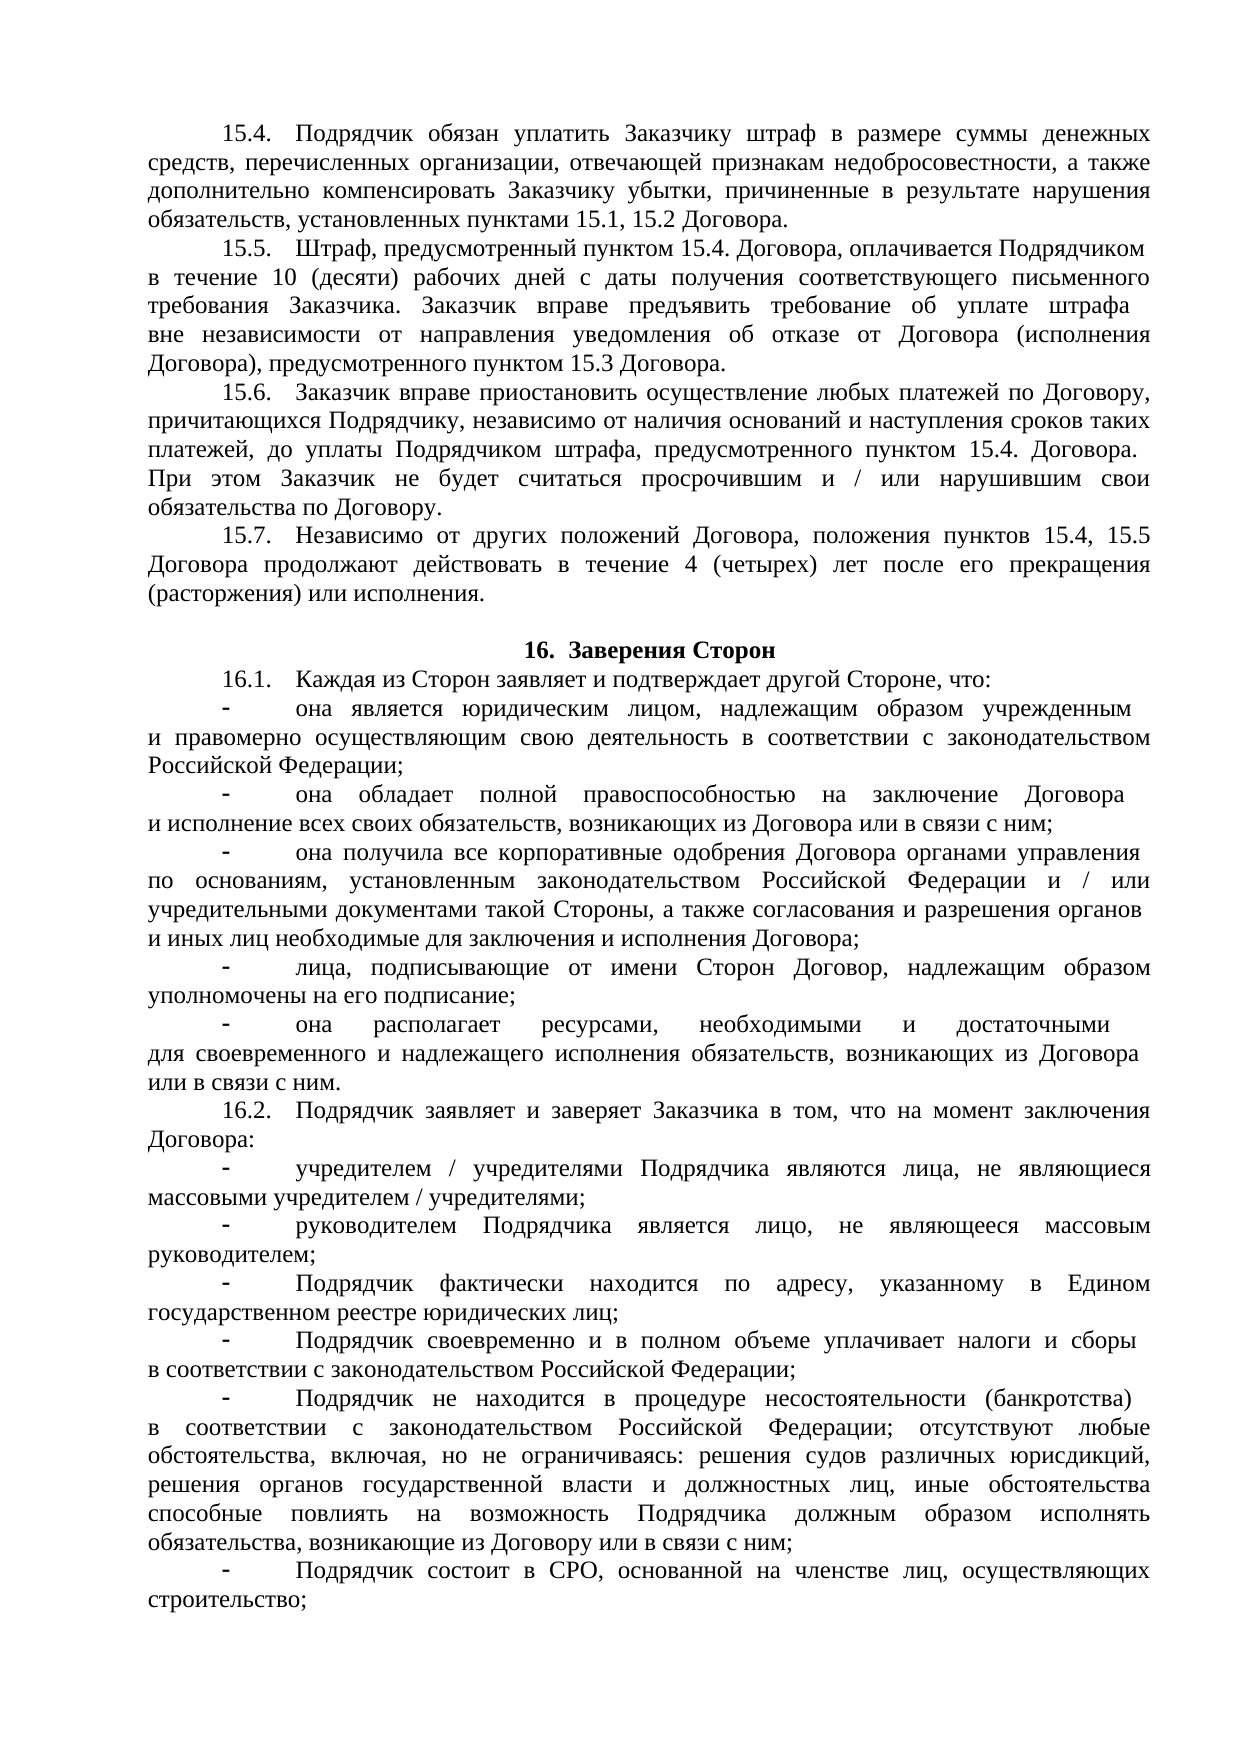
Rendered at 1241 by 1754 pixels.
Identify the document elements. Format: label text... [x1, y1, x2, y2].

list Независимо от других положений Договора, положения пунктов 15.4, 15.5 Договора продолжают действовать в течение 4 (четырех) лет после его прекращения (расторжения) или исполнения. [148, 521, 1152, 607]
list Подрядчик своевременно и в полном объеме уплачивает налоги и сборы в соответствии с законодательством Российской Федерации; [148, 1326, 1152, 1383]
list Заказчик вправе приостановить осуществление любых платежей по Договору, причитающихся Подрядчику, независимо от наличия оснований и наступления сроков таких платежей, до уплаты Подрядчиком штрафа, предусмотренного пунктом 15.4. Договора. При этом Заказчик не будет считаться просрочившим и / или нарушившим свои обязательства по Договору. [148, 377, 1152, 521]
list Подрядчик заявляет и заверяет Заказчика в том, что на момент заключения Договора: [148, 1096, 1152, 1153]
list она является юридическим лицом, надлежащим образом учрежденным и правомерно осуществляющим свою деятельность в соответствии с законодательством Российской Федерации; [148, 693, 1152, 779]
list руководителем Подрядчика является лицо, не являющееся массовым руководителем; [148, 1211, 1152, 1268]
list лица, подписывающие от имени Сторон Договор, надлежащим образом уполномочены на его подписание; [148, 952, 1152, 1009]
list она обладает полной правоспособностью на заключение Договора и исполнение всех своих обязательств, возникающих из Договора или в связи с ним; [148, 779, 1152, 837]
list Заверения Сторон [148, 636, 1152, 664]
list Подрядчик фактически находится по адресу, указанному в Едином государственном реестре юридических лиц; [148, 1268, 1152, 1326]
list Подрядчик обязан уплатить Заказчику штраф в размере суммы денежных средств, перечисленных организации, отвечающей признакам недобросовестности, а также дополнительно компенсировать Заказчику убытки, причиненные в результате нарушения обязательств, установленных пунктами 15.1, 15.2 Договора. [148, 118, 1152, 233]
list она располагает ресурсами, необходимыми и достаточными для своевременного и надлежащего исполнения обязательств, возникающих из Договора или в связи с ним. [148, 1009, 1152, 1096]
list Подрядчик состоит в СРО, основанной на членстве лиц, осуществляющих строительство; [148, 1556, 1152, 1613]
list Каждая из Сторон заявляет и подтверждает другой Стороне, что: [148, 664, 1152, 693]
list она получила все корпоративные одобрения Договора органами управления по основаниям, установленным законодательством Российской Федерации и / или учредительными документами такой Стороны, а также согласования и разрешения органов и иных лиц необходимые для заключения и исполнения Договора; [148, 837, 1152, 952]
list учредителем / учредителями Подрядчика являются лица, не являющиеся массовыми учредителем / учредителями; [148, 1153, 1152, 1211]
list Подрядчик не находится в процедуре несостоятельности (банкротства) в соответствии с законодательством Российской Федерации; отсутствуют любые обстоятельства, включая, но не ограничиваясь: решения судов различных юрисдикций, решения органов государственной власти и должностных лиц, иные обстоятельства способные повлиять на возможность Подрядчика должным образом исполнять обязательства, возникающие из Договору или в связи с ним; [148, 1383, 1152, 1556]
list Штраф, предусмотренный пунктом 15.4. Договора, оплачивается Подрядчиком в течение 10 (десяти) рабочих дней с даты получения соответствующего письменного требования Заказчика. Заказчик вправе предъявить требование об уплате штрафа вне независимости от направления уведомления об отказе от Договора (исполнения Договора), предусмотренного пунктом 15.3 Договора. [148, 233, 1152, 377]
